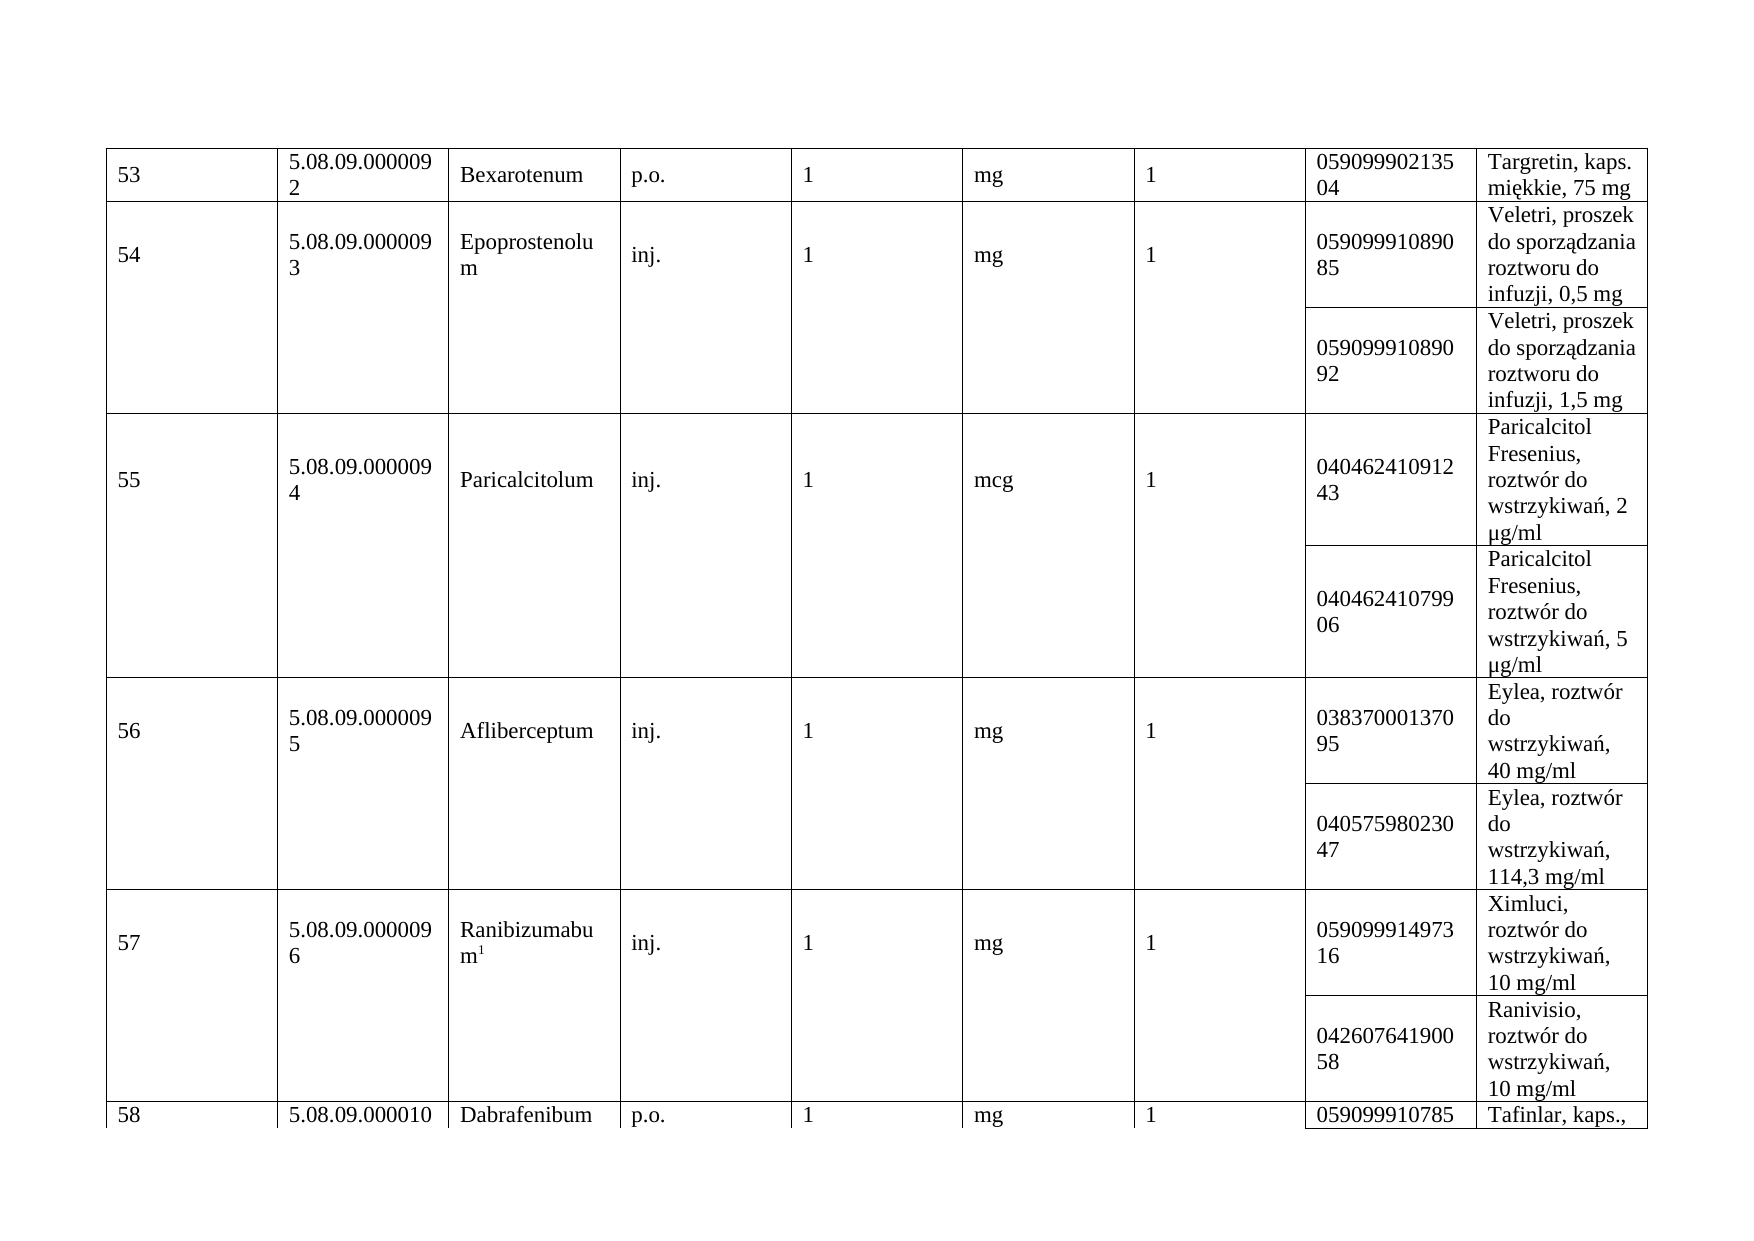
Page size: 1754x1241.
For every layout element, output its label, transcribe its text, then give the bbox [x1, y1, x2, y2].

table_cell [449, 995, 620, 1101]
table_cell 1 [1135, 890, 1305, 995]
table_cell inj. [621, 890, 791, 995]
table_cell [1135, 995, 1305, 1101]
table_cell mg [963, 678, 1134, 783]
table_cell Ranibizumabum1 [449, 890, 620, 995]
table_cell Afliberceptum [449, 678, 620, 783]
table_cell [278, 783, 448, 889]
table_cell 1 [1135, 414, 1305, 545]
table_cell Veletri, proszek do sporządzania roztworu do infuzji, 0,5 mg [1477, 202, 1647, 307]
table_cell 04046241091243 [1306, 414, 1476, 545]
table_cell Eylea, roztwór do wstrzykiwań, 114,3 mg/ml [1477, 784, 1647, 889]
table_cell [278, 995, 448, 1101]
table_cell Epoprostenolum [449, 202, 620, 307]
table_cell Bexarotenum [449, 149, 620, 201]
table_cell [278, 307, 448, 413]
table_cell p.o. [621, 1102, 791, 1128]
table_cell [963, 545, 1134, 677]
table_cell 55 [107, 414, 277, 545]
table_cell [1135, 545, 1305, 677]
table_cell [1477, 1102, 1647, 1128]
table_cell 1 [1135, 1102, 1305, 1128]
table_cell 5.08.09.0000100 [278, 1102, 448, 1128]
table_cell inj. [621, 202, 791, 307]
table_cell mcg [963, 414, 1134, 545]
table_cell mg [963, 202, 1134, 307]
table_cell [792, 783, 962, 889]
table_cell [449, 783, 620, 889]
table_cell 1 [792, 149, 962, 201]
table_cell Targretin, kaps. miękkie, 75 mg [1477, 149, 1647, 201]
table_cell 56 [107, 678, 277, 783]
table_cell [107, 783, 277, 889]
table_cell [792, 545, 962, 677]
table_cell 5.08.09.0000093 [278, 202, 448, 307]
table_cell 04260764190058 [1306, 996, 1476, 1101]
table_cell Paricalcitol Fresenius, roztwór do wstrzykiwań, 2 μg/ml [1477, 414, 1647, 545]
table_cell 1 [792, 414, 962, 545]
table_cell 5.08.09.0000096 [278, 890, 448, 995]
table_cell inj. [621, 414, 791, 545]
table_cell Paricalcitolum [449, 414, 620, 545]
table_cell [963, 995, 1134, 1101]
table_cell [107, 545, 277, 677]
table_cell mg [963, 1102, 1134, 1128]
table_cell [1135, 783, 1305, 889]
table_cell inj. [621, 678, 791, 783]
table_cell 05909990213504 [1306, 149, 1476, 201]
table_cell 05909991089092 [1306, 308, 1476, 413]
table_cell 1 [792, 1102, 962, 1128]
table_cell [792, 995, 962, 1101]
table_cell 1 [792, 890, 962, 995]
table_cell mg [963, 149, 1134, 201]
table_cell p.o. [621, 149, 791, 201]
table_cell [621, 783, 791, 889]
table_cell 1 [1135, 149, 1305, 201]
table_cell 58 [107, 1102, 277, 1128]
table_cell 04057598023047 [1306, 784, 1476, 889]
table_cell Ximluci, roztwór do wstrzykiwań, 10 mg/ml [1477, 890, 1647, 995]
table_cell 53 [107, 149, 277, 201]
table_cell 05909991089085 [1306, 202, 1476, 307]
table_cell Dabrafenibum [449, 1102, 620, 1128]
table_cell 1 [792, 678, 962, 783]
table_cell 05909991497316 [1306, 890, 1476, 995]
table_cell [621, 307, 791, 413]
table_cell 57 [107, 890, 277, 995]
table_cell 5.08.09.0000095 [278, 678, 448, 783]
table_cell Eylea, roztwór do wstrzykiwań, 40 mg/ml [1477, 678, 1647, 783]
table_cell 1 [1135, 678, 1305, 783]
table_cell Paricalcitol Fresenius, roztwór do wstrzykiwań, 5 μg/ml [1477, 546, 1647, 677]
table_cell Ranivisio, roztwór do wstrzykiwań, 10 mg/ml [1477, 996, 1647, 1101]
table_cell [621, 545, 791, 677]
table_cell [1135, 307, 1305, 413]
table_cell 1 [792, 202, 962, 307]
table_cell [963, 783, 1134, 889]
table_cell mg [963, 890, 1134, 995]
table_cell 1 [1135, 202, 1305, 307]
table_cell 5.08.09.0000092 [278, 149, 448, 201]
table_cell [107, 307, 277, 413]
table_cell [621, 995, 791, 1101]
table_cell [278, 545, 448, 677]
table_cell 03837000137095 [1306, 678, 1476, 783]
table_cell [107, 995, 277, 1101]
table_cell [963, 307, 1134, 413]
table_cell 54 [107, 202, 277, 307]
table_cell Veletri, proszek do sporządzania roztworu do infuzji, 1,5 mg [1477, 308, 1647, 413]
table_cell 5.08.09.0000094 [278, 414, 448, 545]
table_cell [449, 545, 620, 677]
table_cell 05909991078584 [1306, 1102, 1476, 1128]
table_cell [792, 307, 962, 413]
table_cell [449, 307, 620, 413]
table_cell 04046241079906 [1306, 546, 1476, 677]
